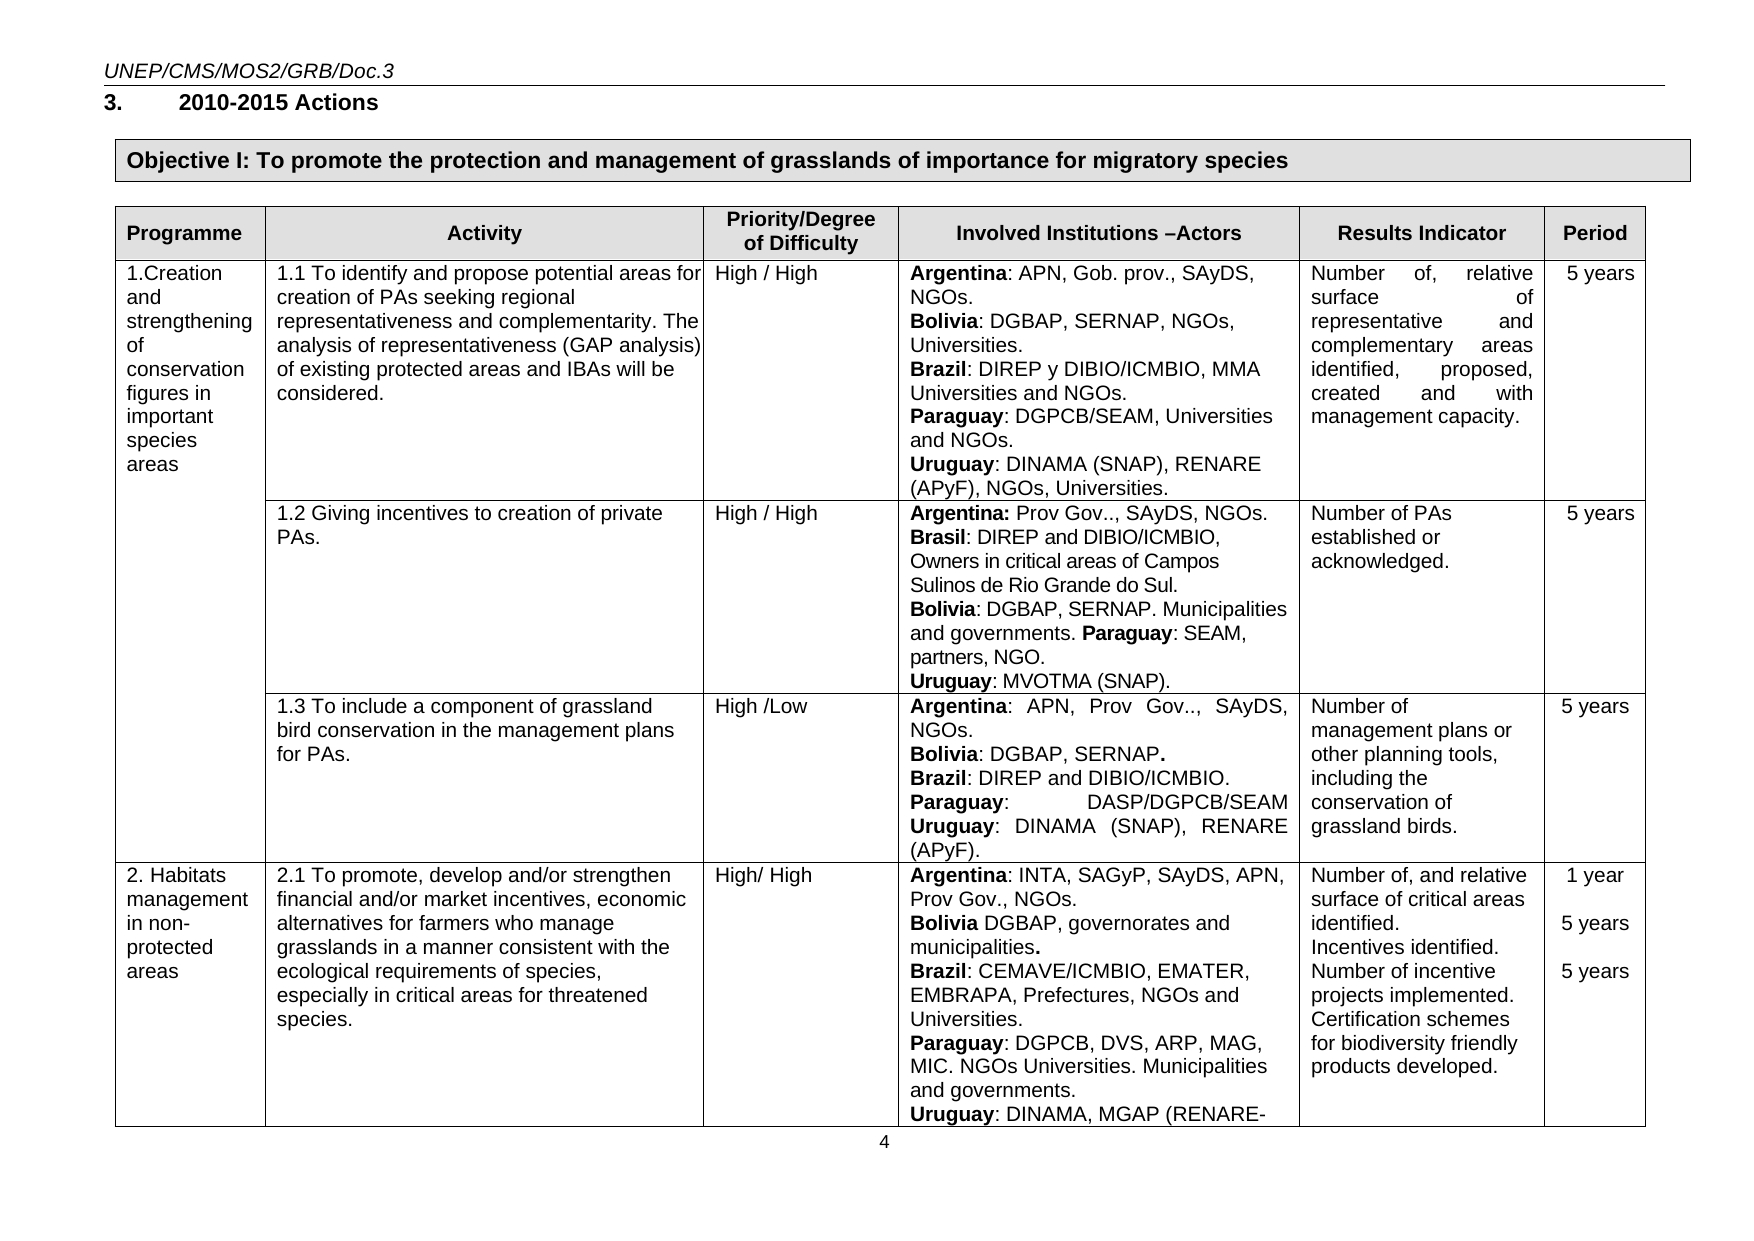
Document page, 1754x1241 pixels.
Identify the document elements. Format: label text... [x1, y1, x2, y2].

table_cell 1 year 5 years 5 years [1545, 863, 1645, 1126]
table_cell High / High [704, 501, 898, 693]
table_cell 1.2 Giving incentives to creation of private PAs. [266, 501, 703, 693]
table_header Objective I: To promote the protection and management of grasslands of importance for migratory species [116, 140, 1690, 181]
table_cell Argentina: APN, Prov Gov.., SAyDS, NGOs. Bolivia: DGBAP, SERNAP. Brazil: DIREP and DIBIO/ICMBIO. Paraguay: DASP/DGPCB/SEAM Uruguay: DINAMA (SNAP), RENARE (APyF). [899, 694, 1299, 862]
table_cell 5 years [1545, 261, 1645, 500]
table_header Activity [266, 207, 703, 259]
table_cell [1300, 863, 1544, 1126]
table_cell Number of, relative surface of representative and complementary areas identified, proposed, created and with management capacity. [1300, 261, 1544, 500]
table_cell Number of PAs established or acknowledged. [1300, 501, 1544, 693]
table_header Results Indicator [1300, 207, 1544, 259]
table_cell High/ High [704, 863, 898, 1126]
table_cell 1.3 To include a component of grassland bird conservation in the management plans for PAs. [266, 694, 703, 862]
text 3. 2010-2015 Actions [103, 89, 1677, 115]
table_cell Argentina: APN, Gob. prov., SAyDS, NGOs. Bolivia: DGBAP, SERNAP, NGOs, Universities. Brazil: DIREP y DIBIO/ICMBIO, MMA Universities and NGOs. Paraguay: DGPCB/SEAM, Universities and NGOs. Uruguay: DINAMA (SNAP), RENARE (APyF), NGOs, Universities. [899, 261, 1299, 500]
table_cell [899, 863, 1299, 1126]
table_cell 5 years [1545, 694, 1645, 862]
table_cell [116, 863, 265, 1126]
table_cell High /Low [704, 694, 898, 862]
table_cell 5 years [1545, 501, 1645, 693]
table_header Priority/Degree of Difficulty [704, 207, 898, 259]
table_header Period [1545, 207, 1645, 259]
table_header Programme [116, 207, 265, 259]
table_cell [266, 863, 703, 1126]
table_cell High / High [704, 261, 898, 500]
table_cell Argentina: Prov Gov.., SAyDS, NGOs. Brasil: DIREP and DIBIO/ICMBIO, Owners in critical areas of Campos Sulinos de Rio Grande do Sul. Bolivia: DGBAP, SERNAP. Municipalities and governments. Paraguay: SEAM, partners, NGO. Uruguay: MVOTMA (SNAP). [899, 501, 1299, 693]
table_cell 1.1 To identify and propose potential areas for creation of PAs seeking regional representativeness and complementarity. The analysis of representativeness (GAP analysis) of existing protected areas and IBAs will be considered. [266, 261, 703, 500]
table_cell 1.Creation and strengthening of conservation figures in important species areas [116, 261, 265, 862]
table_cell Number of management plans or other planning tools, including the conservation of grassland birds. [1300, 694, 1544, 862]
table_header Involved Institutions –Actors [899, 207, 1299, 259]
